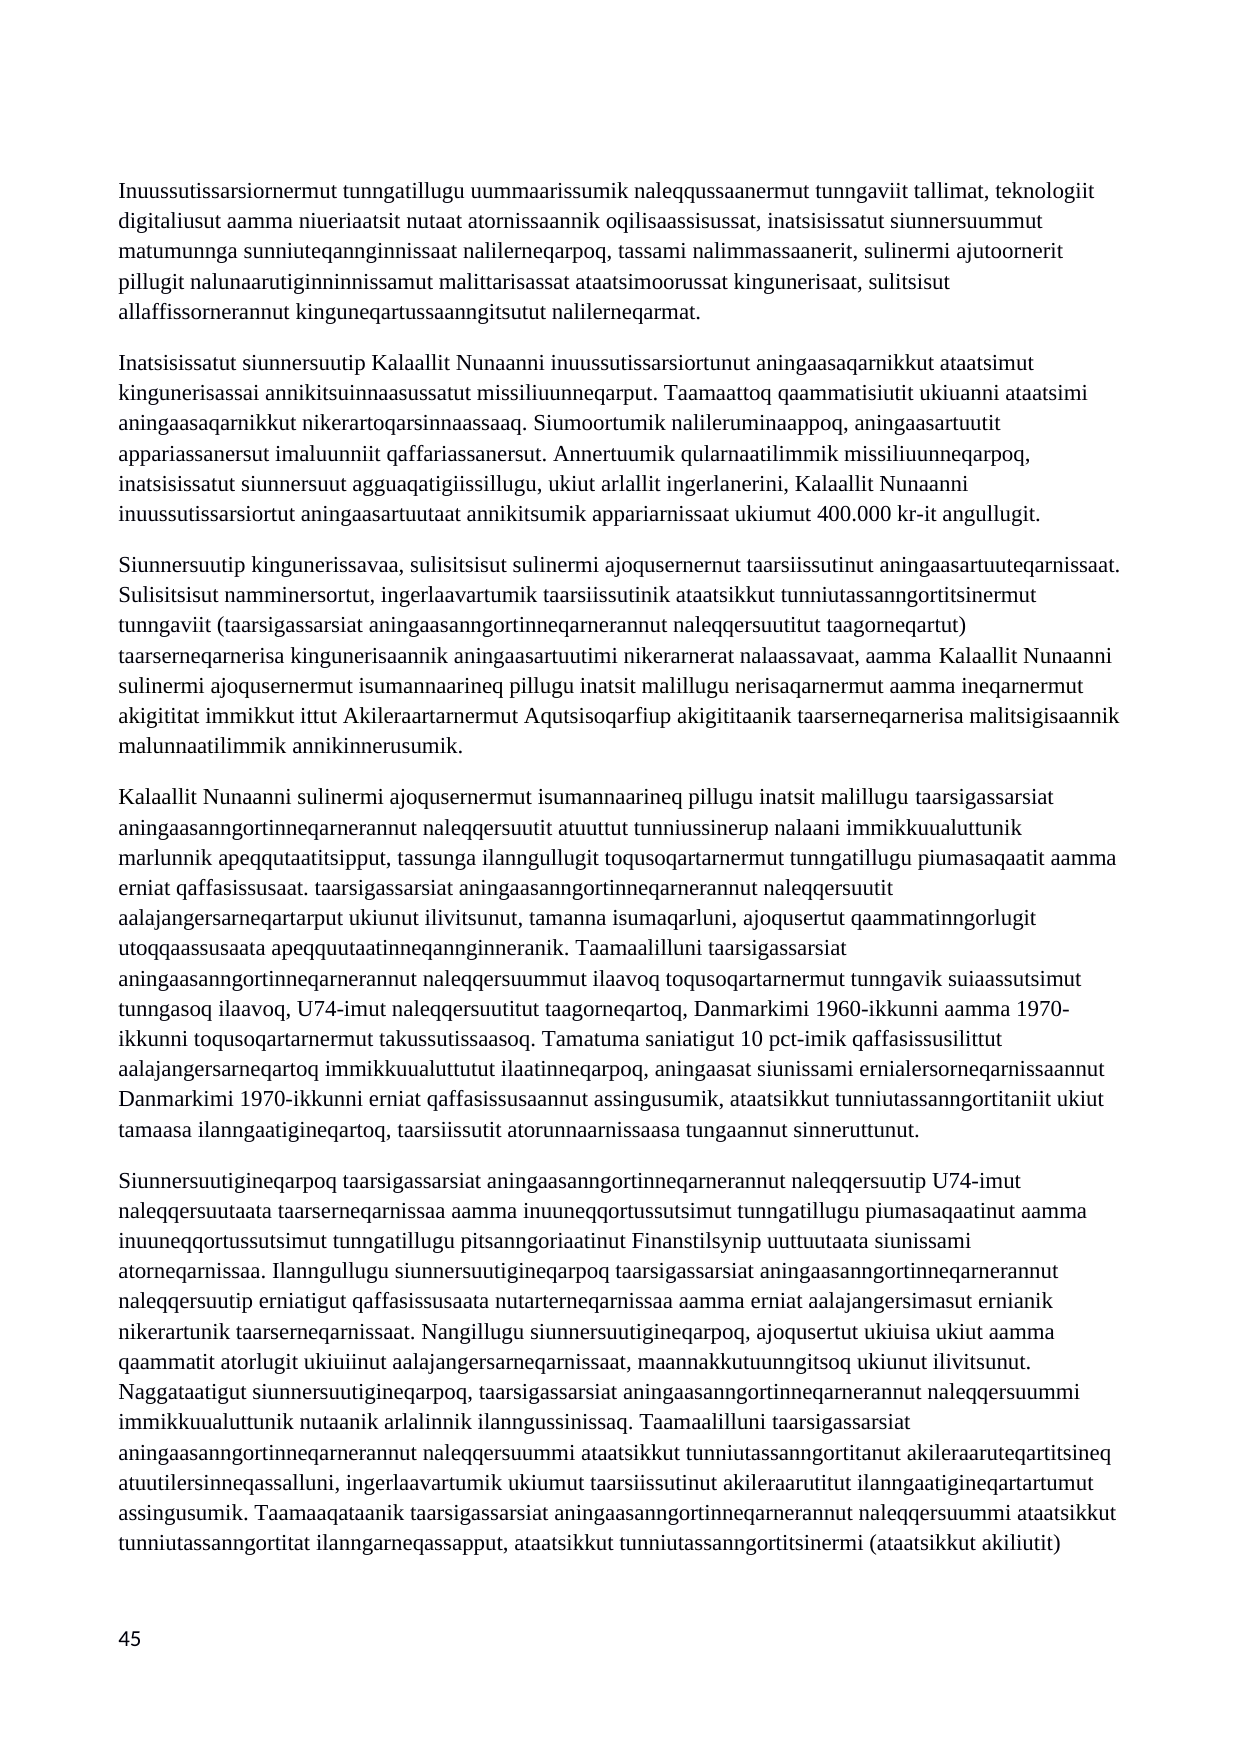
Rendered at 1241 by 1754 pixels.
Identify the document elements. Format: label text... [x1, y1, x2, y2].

text Inuussutissarsiornermut tunngatillugu uummaarissumik naleqqussaanermut tunngaviit tallimat, teknologiit digitaliusut aamma niueriaatsit nutaat atornissaannik oqilisaassisussat, inatsisissatut siunnersuummut matumunnga sunniuteqannginnissaat nalilerneqarpoq, tassami nalimmassaanerit, sulinermi ajutoornerit pillugit nalunaarutiginninnissamut malittarisassat ataatsimoorussat kingunerisaat, sulitsisut allaffissornerannut kinguneqartussaanngitsutut nalilerneqarmat. [118, 177, 1122, 324]
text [118, 1167, 1122, 1556]
text Inatsisissatut siunnersuutip Kalaallit Nunaanni inuussutissarsiortunut aningaasaqarnikkut ataatsimut kingunerisassai annikitsuinnaasussatut missiliuunneqarput. Taamaattoq qaammatisiutit ukiuanni ataatsimi aningaasaqarnikkut nikerartoqarsinnaassaaq. Siumoortumik nalileruminaappoq, aningaasartuutit appariassanersut imaluunniit qaffariassanersut. Annertuumik qularnaatilimmik missiliuunneqarpoq, inatsisissatut siunnersuut agguaqatigiissillugu, ukiut arlallit ingerlanerini, Kalaallit Nunaanni inuussutissarsiortut aningaasartuutaat annikitsumik appariarnissaat ukiumut 400.000 kr-it angullugit. [118, 349, 1122, 526]
text Siunnersuutip kingunerissavaa, sulisitsisut sulinermi ajoqusernernut taarsiissutinut aningaasartuuteqarnissaat. Sulisitsisut namminersortut, ingerlaavartumik taarsiissutinik ataatsikkut tunniutassanngortitsinermut tunngaviit (taarsigassarsiat aningaasanngortinneqarnerannut naleqqersuutitut taagorneqartut) taarserneqarnerisa kingunerisaannik aningaasartuutimi nikerarnerat nalaassavaat, aamma Kalaallit Nunaanni sulinermi ajoqusernermut isumannaarineq pillugu inatsit malillugu nerisaqarnermut aamma ineqarnermut akigititat immikkut ittut Akileraartarnermut Aqutsisoqarfiup akigititaanik taarserneqarnerisa malitsigisaannik malunnaatilimmik annikinnerusumik. [118, 551, 1122, 759]
text Kalaallit Nunaanni sulinermi ajoqusernermut isumannaarineq pillugu inatsit malillugu taarsigassarsiat aningaasanngortinneqarnerannut naleqqersuutit atuuttut tunniussinerup nalaani immikkuualuttunik marlunnik apeqqutaatitsipput, tassunga ilanngullugit toqusoqartarnermut tunngatillugu piumasaqaatit aamma erniat qaffasissusaat. taarsigassarsiat aningaasanngortinneqarnerannut naleqqersuutit aalajangersarneqartarput ukiunut ilivitsunut, tamanna isumaqarluni, ajoqusertut qaammatinngorlugit utoqqaassusaata apeqquutaatinneqannginneranik. Taamaalilluni taarsigassarsiat aningaasanngortinneqarnerannut naleqqersuummut ilaavoq toqusoqartarnermut tunngavik suiaassutsimut tunngasoq ilaavoq, U74-imut naleqqersuutitut taagorneqartoq, Danmarkimi 1960-ikkunni aamma 1970-ikkunni toqusoqartarnermut takussutissaasoq. Tamatuma saniatigut 10 pct-imik qaffasissusilittut aalajangersarneqartoq immikkuualuttutut ilaatinneqarpoq, aningaasat siunissami ernialersorneqarnissaannut Danmarkimi 1970-ikkunni erniat qaffasissusaannut assingusumik, ataatsikkut tunniutassanngortitaniit ukiut tamaasa ilanngaatigineqartoq, taarsiissutit atorunnaarnissaasa tungaannut sinneruttunut. [118, 783, 1122, 1142]
